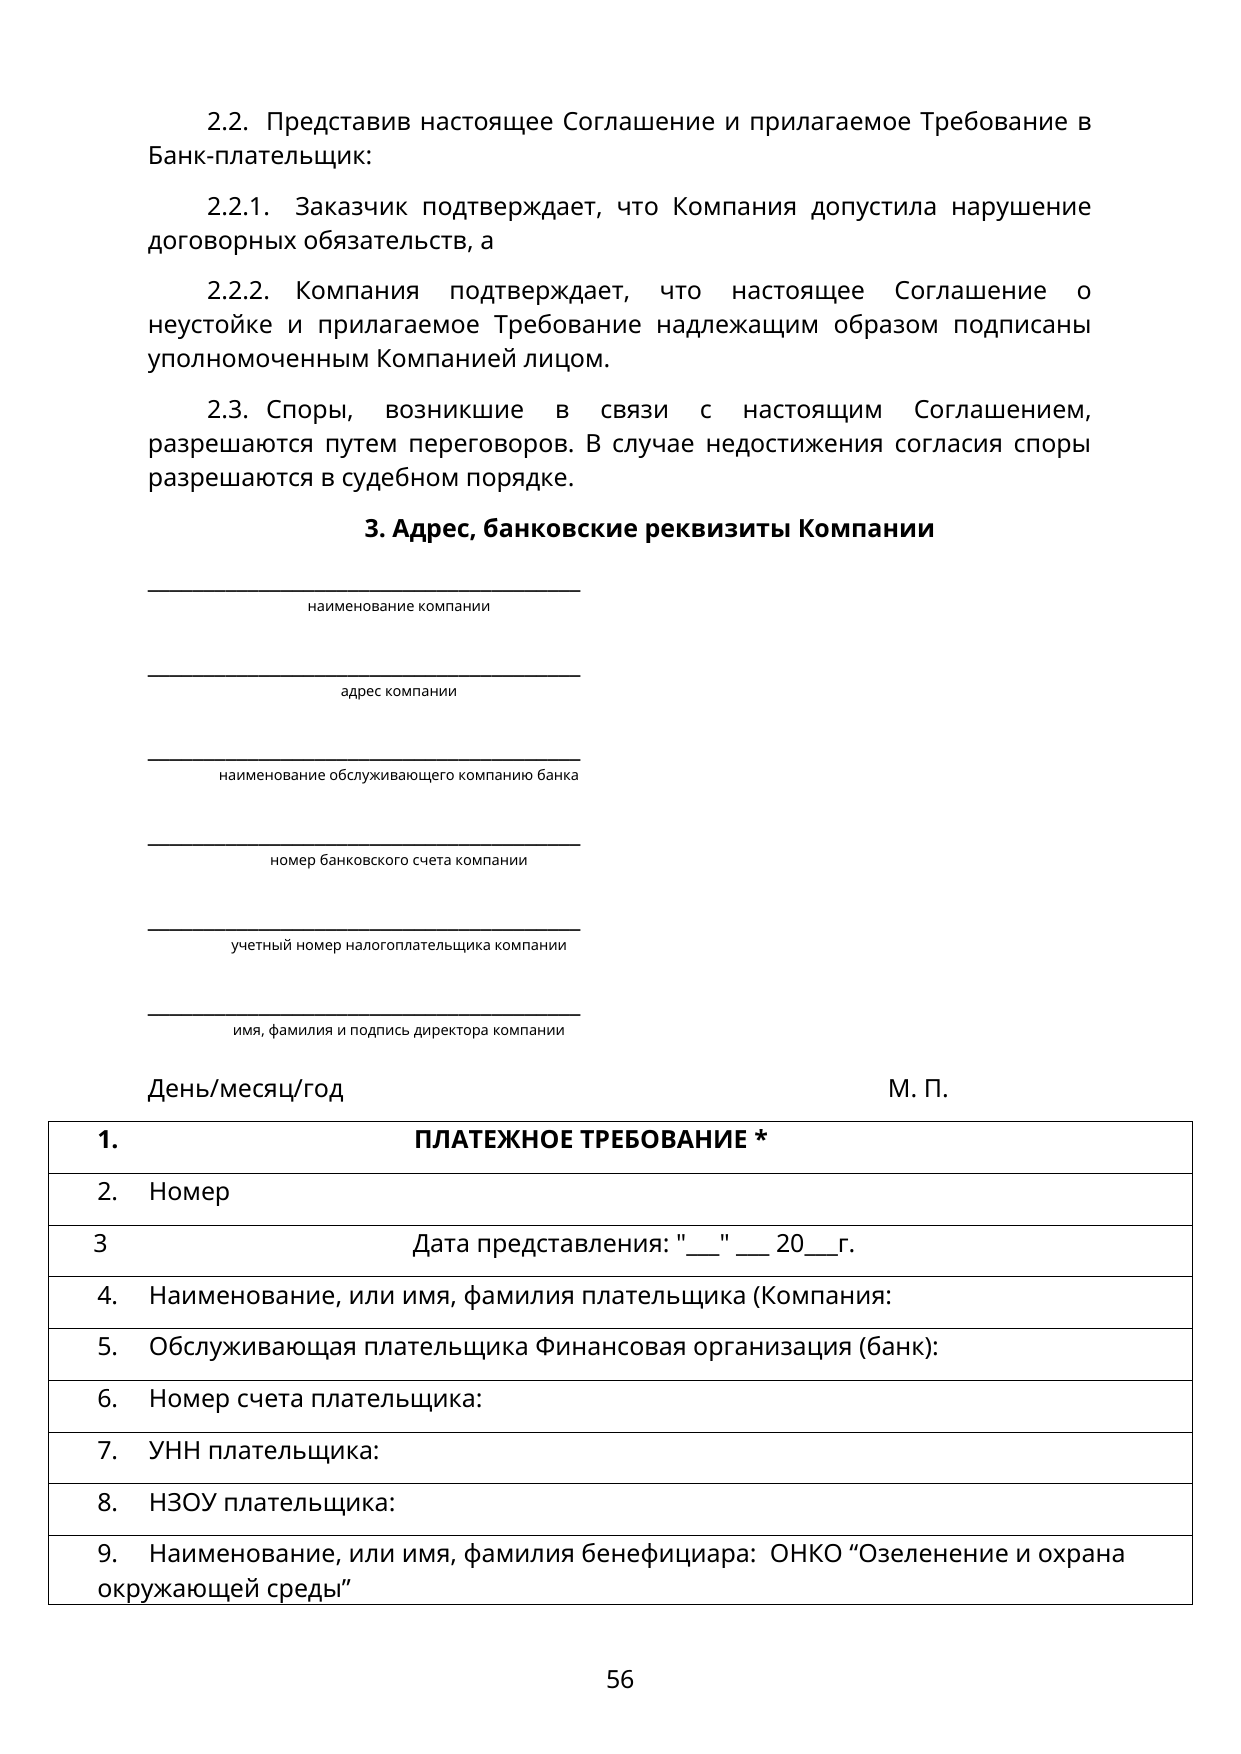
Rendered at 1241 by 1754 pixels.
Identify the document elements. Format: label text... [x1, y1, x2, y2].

text наименование компании [148, 596, 650, 629]
text учетный номер налогоплательщика компании [148, 935, 650, 969]
table_cell 5. Обслуживающая плательщика Финансовая организация (банк): [49, 1329, 1192, 1380]
table_cell 6. Номер счета плательщика: [49, 1381, 1192, 1432]
text _______________________________________ [148, 731, 1092, 765]
text 2.2.1. Заказчик подтверждает, что Компания допустила нарушение договорных обязательств, а [148, 188, 1092, 256]
text 2.2.2. Компания подтверждает, что настоящее Соглашение о неустойке и прилагаемое Требование надлежащим образом подписаны уполномоченным Компанией лицом. [148, 273, 1092, 375]
text _______________________________________ [148, 646, 1092, 680]
text _______________________________________ [148, 816, 1092, 850]
text 2.3. Споры, возникшие в связи с настоящим Соглашением, разрешаются путем переговоров. В случае недостижения согласия споры разрешаются в судебном порядке. [148, 392, 1092, 494]
text _______________________________________ [148, 561, 1092, 596]
table_cell 4. Наименование, или имя, фамилия плательщика (Компания: [49, 1277, 1192, 1328]
text 3. Адрес, банковские реквизиты Компании [148, 511, 1092, 545]
table_cell 3 Дата представления: "___" ___ 20___г. [49, 1226, 1192, 1276]
table_header 1. ПЛАТЕЖНОЕ ТРЕБОВАНИЕ * [49, 1122, 1192, 1173]
table_cell 2. Номер [49, 1174, 1192, 1224]
text _______________________________________ [148, 985, 1092, 1019]
text 2.2. Представив настоящее Соглашение и прилагаемое Требование в Банк-плательщик: [148, 103, 1092, 172]
table_cell 7. УНН плательщика: [49, 1433, 1192, 1483]
text адрес компании [148, 680, 650, 714]
text _______________________________________ [148, 901, 1092, 935]
text имя, фамилия и подпись директора компании [148, 1019, 650, 1053]
table_cell 8. НЗОУ плательщика: [49, 1484, 1192, 1535]
table_cell 9. Наименование, или имя, фамилия бенефициара: ОНКО “Озеленение и охрана окружающей среды” [49, 1536, 1192, 1604]
text номер банковского счета компании [148, 850, 650, 884]
text День/месяц/год М. П. [148, 1070, 1092, 1104]
text наименование обслуживающего компанию банка [148, 765, 650, 799]
